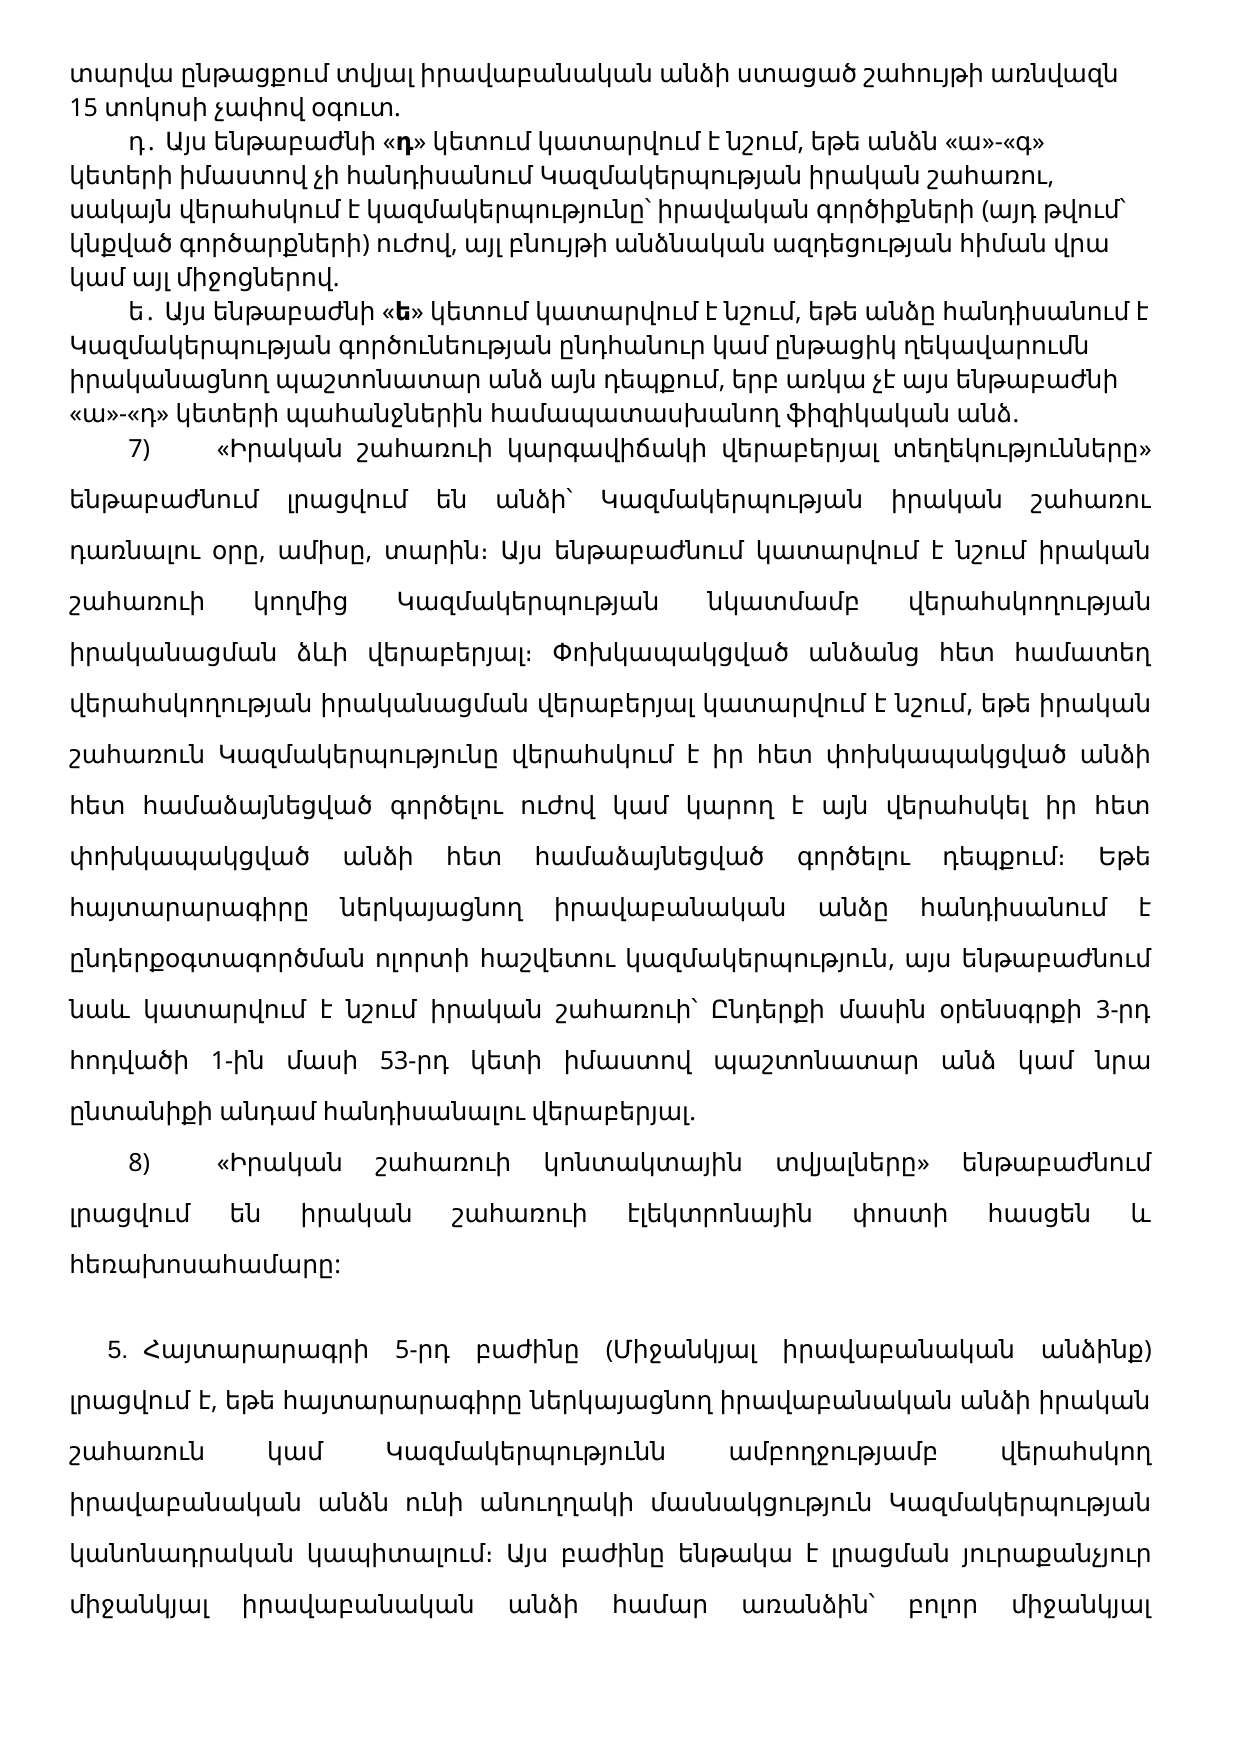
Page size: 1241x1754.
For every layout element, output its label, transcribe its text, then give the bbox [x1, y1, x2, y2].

list «Իրական շահառուի կոնտակտային տվյալները» ենթաբաժնում լրացվում են իրական շահառուի էլեկտրոնային փոստի հասցեն և հեռախոսահամարը: [69, 1145, 1152, 1281]
text ե․ Այս ենթաբաժնի «ե» կետում կատարվում է նշում, եթե անձը հանդիսանում է Կազմակերպության գործունեության ընդհանուր կամ ընթացիկ ղեկավարումն իրականացնող պաշտոնատար անձ այն դեպքում, երբ առկա չէ այս ենթաբաժնի «ա»-«դ» կետերի պահանջներին համապատասխանող ֆիզիկական անձ. [69, 294, 1152, 430]
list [69, 1332, 1152, 1621]
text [69, 56, 1152, 124]
text դ․ Այս ենթաբաժնի «դ» կետում կատարվում է նշում, եթե անձն «ա»-«գ» կետերի իմաստով չի հանդիսանում Կազմակերպության իրական շահառու, սակայն վերահսկում է կազմակերպությունը՝ իրավական գործիքների (այդ թվում՝ կնքված գործարքների) ուժով, այլ բնույթի անձնական ազդեցության հիման վրա կամ այլ միջոցներով. [69, 124, 1152, 294]
list «Իրական շահառուի կարգավիճակի վերաբերյալ տեղեկությունները» ենթաբաժնում լրացվում են անձի՝ Կազմակերպության իրական շահառու դառնալու օրը, ամիսը, տարին։ Այս ենթաբաժնում կատարվում է նշում իրական շահառուի կողմից Կազմակերպության նկատմամբ վերահսկողության իրականացման ձևի վերաբերյալ։ Փոխկապակցված անձանց հետ համատեղ վերահսկողության իրականացման վերաբերյալ կատարվում է նշում, եթե իրական շահառուն Կազմակերպությունը վերահսկում է իր հետ փոխկապակցված անձի հետ համաձայնեցված գործելու ուժով կամ կարող է այն վերահսկել իր հետ փոխկապակցված անձի հետ համաձայնեցված գործելու դեպքում։ Եթե հայտարարագիրը ներկայացնող իրավաբանական անձը հանդիսանում է ընդերքօգտագործման ոլորտի հաշվետու կազմակերպություն, այս ենթաբաժնում նաև կատարվում է նշում իրական շահառուի՝ Ընդերքի մասին օրենսգրքի 3-րդ հոդվածի 1-ին մասի 53-րդ կետի իմաստով պաշտոնատար անձ կամ նրա ընտանիքի անդամ հանդիսանալու վերաբերյալ. [69, 430, 1152, 1128]
